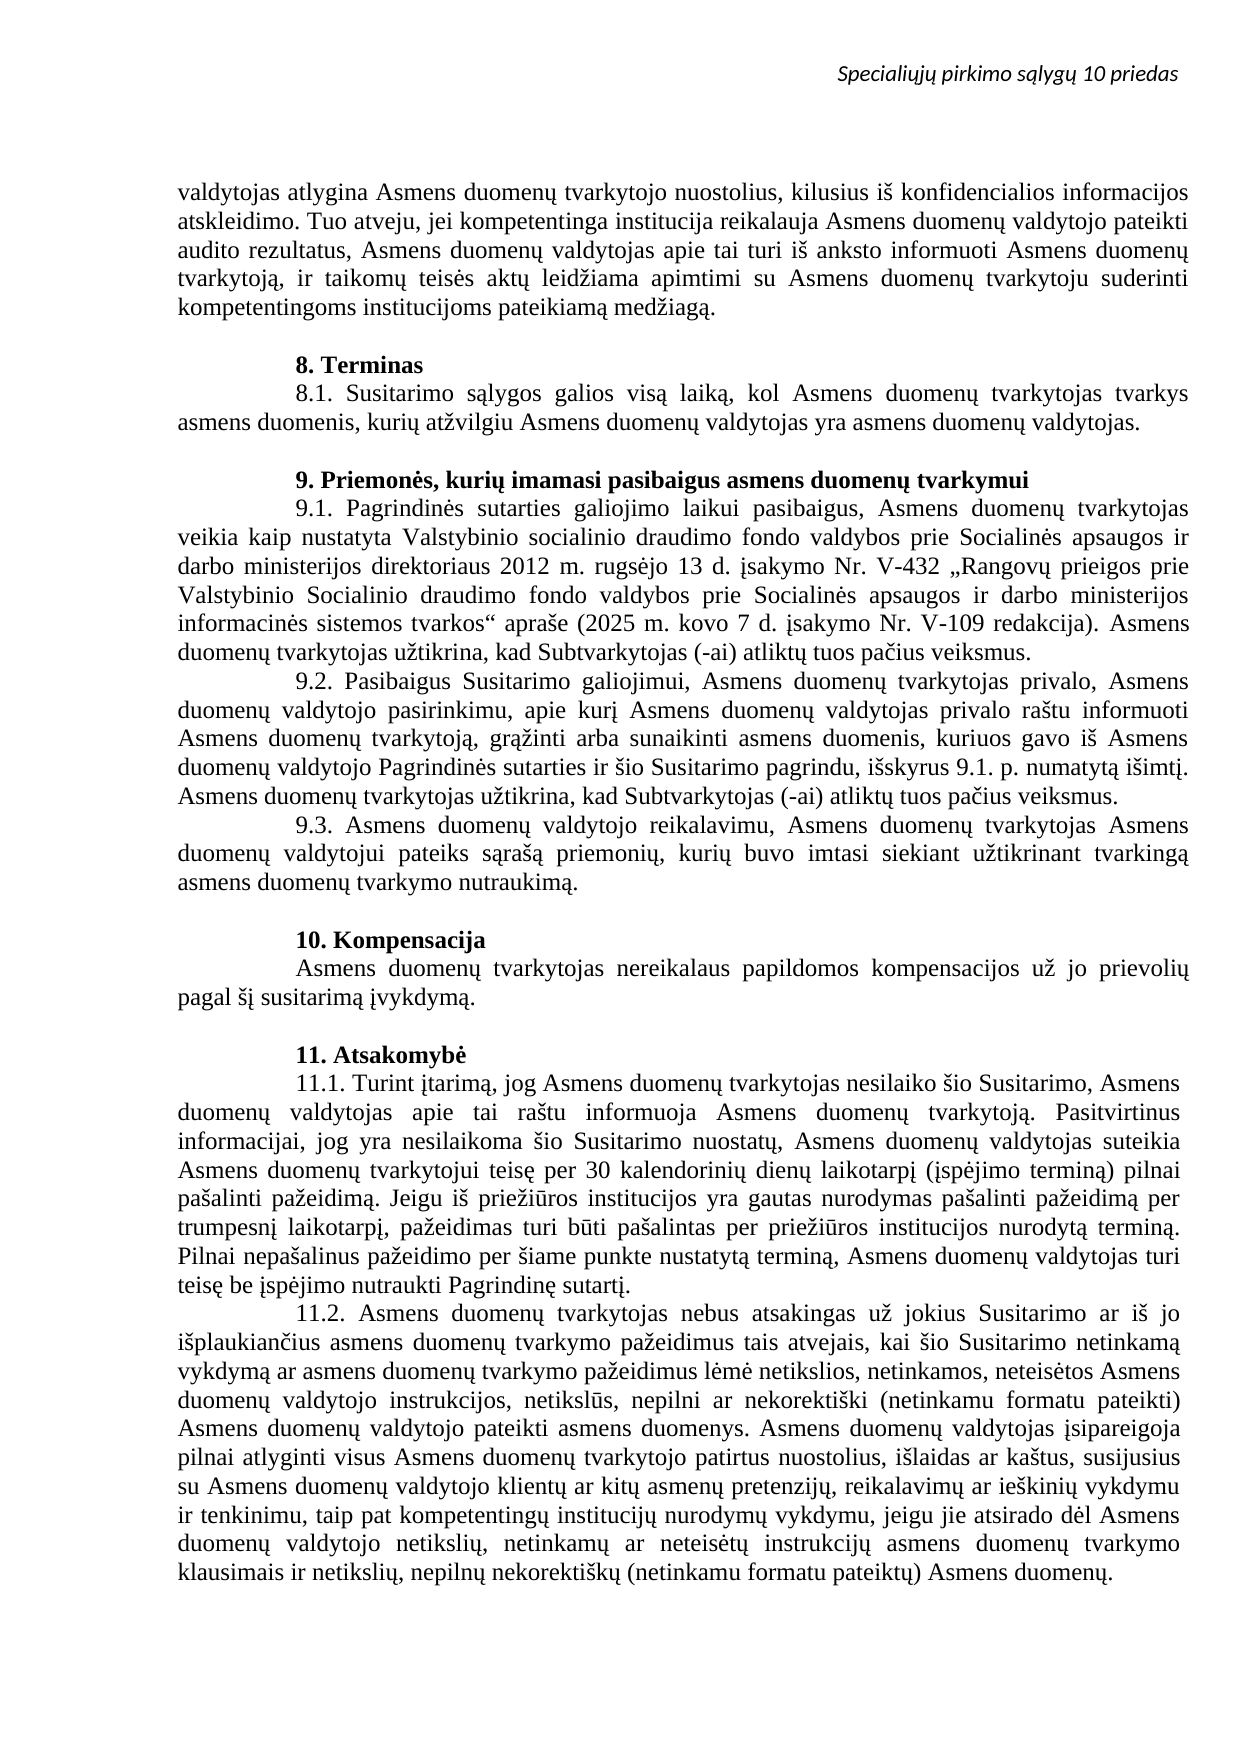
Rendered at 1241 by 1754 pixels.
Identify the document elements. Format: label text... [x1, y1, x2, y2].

text 8. Terminas [177, 350, 1190, 378]
text 8.1. Susitarimo sąlygos galios visą laiką, kol Asmens duomenų tvarkytojas tvarkys asmens duomenis, kurių atžvilgiu Asmens duomenų valdytojas yra asmens duomenų valdytojas. [177, 378, 1190, 436]
text 11.1. Turint įtarimą, jog Asmens duomenų tvarkytojas nesilaiko šio Susitarimo, Asmens duomenų valdytojas apie tai raštu informuoja Asmens duomenų tvarkytoją. Pasitvirtinus informacijai, jog yra nesilaikoma šio Susitarimo nuostatų, Asmens duomenų valdytojas suteikia Asmens duomenų tvarkytojui teisę per 30 kalendorinių dienų laikotarpį (įspėjimo terminą) pilnai pašalinti pažeidimą. Jeigu iš priežiūros institucijos yra gautas nurodymas pašalinti pažeidimą per trumpesnį laikotarpį, pažeidimas turi būti pašalintas per priežiūros institucijos nurodytą terminą. Pilnai nepašalinus pažeidimo per šiame punkte nustatytą terminą, Asmens duomenų valdytojas turi teisę be įspėjimo nutraukti Pagrindinę sutartį. [177, 1068, 1181, 1298]
text Asmens duomenų tvarkytojas nereikalaus papildomos kompensacijos už jo prievolių pagal šį susitarimą įvykdymą. [177, 953, 1190, 1011]
text 9.3. Asmens duomenų valdytojo reikalavimu, Asmens duomenų tvarkytojas Asmens duomenų valdytojui pateiks sąrašą priemonių, kurių buvo imtasi siekiant užtikrinant tvarkingą asmens duomenų tvarkymo nutraukimą. [177, 810, 1190, 896]
text 9. Priemonės, kurių imamasi pasibaigus asmens duomenų tvarkymui [177, 465, 1190, 493]
text 11.2. Asmens duomenų tvarkytojas nebus atsakingas už jokius Susitarimo ar iš jo išplaukiančius asmens duomenų tvarkymo pažeidimus tais atvejais, kai šio Susitarimo netinkamą vykdymą ar asmens duomenų tvarkymo pažeidimus lėmė netikslios, netinkamos, neteisėtos Asmens duomenų valdytojo instrukcijos, netikslūs, nepilni ar nekorektiški (netinkamu formatu pateikti) Asmens duomenų valdytojo pateikti asmens duomenys. Asmens duomenų valdytojas įsipareigoja pilnai atlyginti visus Asmens duomenų tvarkytojo patirtus nuostolius, išlaidas ar kaštus, susijusius su Asmens duomenų valdytojo klientų ar kitų asmenų pretenzijų, reikalavimų ar ieškinių vykdymu ir tenkinimu, taip pat kompetentingų institucijų nurodymų vykdymu, jeigu jie atsirado dėl Asmens duomenų valdytojo netikslių, netinkamų ar neteisėtų instrukcijų asmens duomenų tvarkymo klausimais ir netikslių, nepilnų nekorektiškų (netinkamu formatu pateiktų) Asmens duomenų. [177, 1298, 1181, 1586]
text 9.2. Pasibaigus Susitarimo galiojimui, Asmens duomenų tvarkytojas privalo, Asmens duomenų valdytojo pasirinkimu, apie kurį Asmens duomenų valdytojas privalo raštu informuoti Asmens duomenų tvarkytoją, grąžinti arba sunaikinti asmens duomenis, kuriuos gavo iš Asmens duomenų valdytojo Pagrindinės sutarties ir šio Susitarimo pagrindu, išskyrus 9.1. p. numatytą išimtį. Asmens duomenų tvarkytojas užtikrina, kad Subtvarkytojas (-ai) atliktų tuos pačius veiksmus. [177, 666, 1190, 810]
text 11. Atsakomybė [177, 1040, 1181, 1068]
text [177, 177, 1190, 321]
text 9.1. Pagrindinės sutarties galiojimo laikui pasibaigus, Asmens duomenų tvarkytojas veikia kaip nustatyta Valstybinio socialinio draudimo fondo valdybos prie Socialinės apsaugos ir darbo ministerijos direktoriaus 2012 m. rugsėjo 13 d. įsakymo Nr. V-432 „Rangovų prieigos prie Valstybinio Socialinio draudimo fondo valdybos prie Socialinės apsaugos ir darbo ministerijos informacinės sistemos tvarkos“ apraše (2025 m. kovo 7 d. įsakymo Nr. V-109 redakcija). Asmens duomenų tvarkytojas užtikrina, kad Subtvarkytojas (-ai) atliktų tuos pačius veiksmus. [177, 493, 1190, 666]
text 10. Kompensacija [177, 925, 1190, 953]
